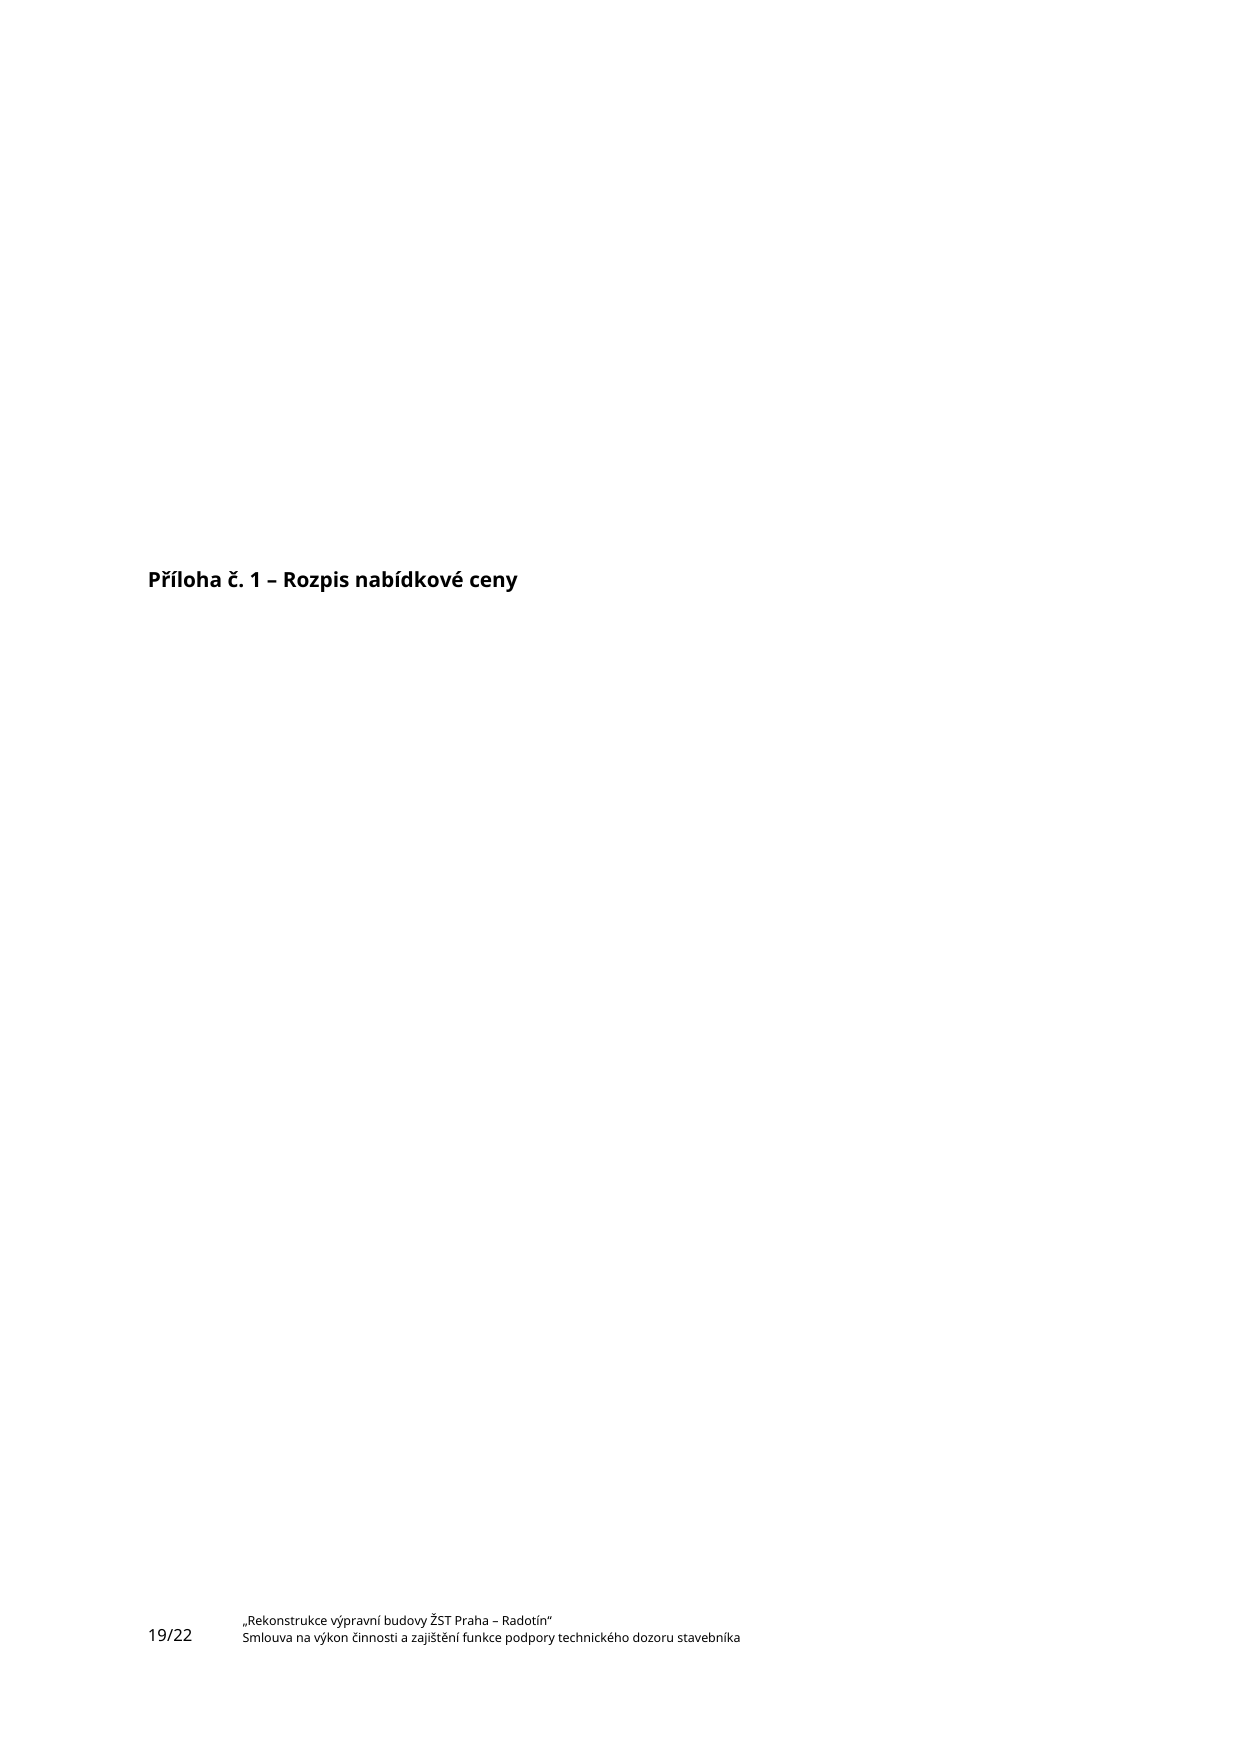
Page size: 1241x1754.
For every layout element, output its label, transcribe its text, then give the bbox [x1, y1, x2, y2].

text Příloha č. 1 – Rozpis nabídkové ceny [148, 564, 1092, 593]
